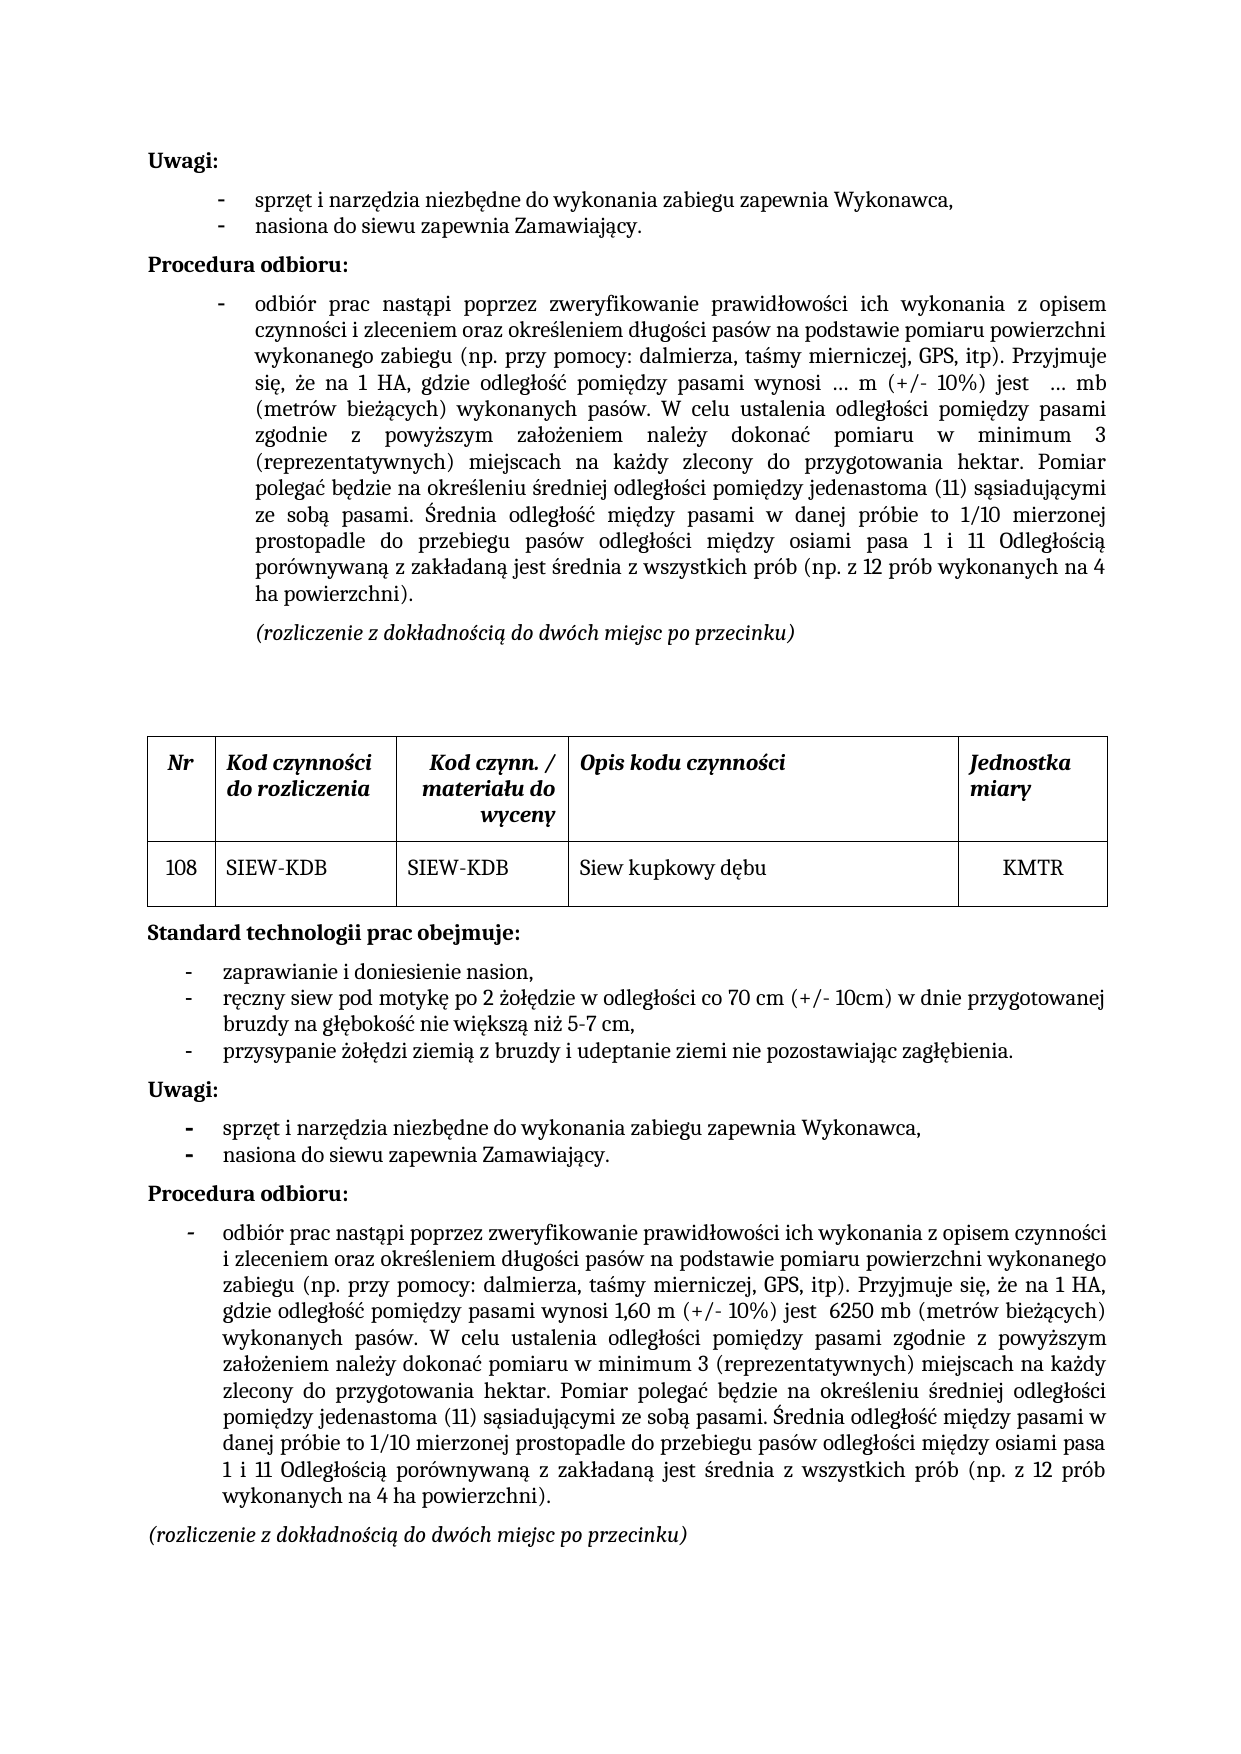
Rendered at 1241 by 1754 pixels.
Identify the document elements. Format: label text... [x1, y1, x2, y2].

text Procedura odbioru: [148, 1180, 1107, 1207]
text Standard technologii prac obejmuje: [148, 919, 1107, 946]
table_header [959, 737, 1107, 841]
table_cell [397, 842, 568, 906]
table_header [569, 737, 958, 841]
list ręczny siew pod motykę po 2 żołędzie w odległości co 70 cm (+/- 10cm) w dnie przygotowanej bruzdy na głębokość nie większą niż 5-7 cm, [185, 985, 1107, 1037]
list nasiona do siewu zapewnia Zamawiający. [185, 1142, 1107, 1168]
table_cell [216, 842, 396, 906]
list zaprawianie i doniesienie nasion, [185, 958, 1107, 985]
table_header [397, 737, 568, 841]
list przysypanie żołędzi ziemią z bruzdy i udeptanie ziemi nie pozostawiając zagłębienia. [185, 1037, 1107, 1064]
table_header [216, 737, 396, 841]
text (rozliczenie z dokładnością do dwóch miejsc po przecinku) [181, 619, 1107, 646]
text Uwagi: [148, 1076, 1107, 1103]
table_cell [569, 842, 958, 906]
list odbiór prac nastąpi poprzez zweryfikowanie prawidłowości ich wykonania z opisem czynności i zleceniem oraz określeniem długości pasów na podstawie pomiaru powierzchni wykonanego zabiegu (np. przy pomocy: dalmierza, taśmy mierniczej, GPS, itp). Przyjmuje się, że na 1 HA, gdzie odległość pomiędzy pasami wynosi … m (+/- 10%) jest … mb (metrów bieżących) wykonanych pasów. W celu ustalenia odległości pomiędzy pasami zgodnie z powyższym założeniem należy dokonać pomiaru w minimum 3 (reprezentatywnych) miejscach na każdy zlecony do przygotowania hektar. Pomiar polegać będzie na określeniu średniej odległości pomiędzy jedenastoma (11) sąsiadującymi ze sobą pasami. Średnia odległość między pasami w danej próbie to 1/10 mierzonej prostopadle do przebiegu pasów odległości między osiami pasa 1 i 11 Odległością porównywaną z zakładaną jest średnia z wszystkich prób (np. z 12 prób wykonanych na 4 ha powierzchni). [217, 291, 1107, 607]
list sprzęt i narzędzia niezbędne do wykonania zabiegu zapewnia Wykonawca, [217, 186, 1107, 213]
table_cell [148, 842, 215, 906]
text (rozliczenie z dokładnością do dwóch miejsc po przecinku) [148, 1522, 1107, 1548]
text Uwagi: [148, 148, 1107, 174]
list sprzęt i narzędzia niezbędne do wykonania zabiegu zapewnia Wykonawca, [185, 1115, 1107, 1142]
text Procedura odbioru: [148, 252, 1107, 278]
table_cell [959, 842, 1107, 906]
list nasiona do siewu zapewnia Zamawiający. [217, 213, 1107, 239]
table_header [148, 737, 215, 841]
list odbiór prac nastąpi poprzez zweryfikowanie prawidłowości ich wykonania z opisem czynności i zleceniem oraz określeniem długości pasów na podstawie pomiaru powierzchni wykonanego zabiegu (np. przy pomocy: dalmierza, taśmy mierniczej, GPS, itp). Przyjmuje się, że na 1 HA, gdzie odległość pomiędzy pasami wynosi 1,60 m (+/- 10%) jest 6250 mb (metrów bieżących) wykonanych pasów. W celu ustalenia odległości pomiędzy pasami zgodnie z powyższym założeniem należy dokonać pomiaru w minimum 3 (reprezentatywnych) miejscach na każdy zlecony do przygotowania hektar. Pomiar polegać będzie na określeniu średniej odległości pomiędzy jedenastoma (11) sąsiadującymi ze sobą pasami. Średnia odległość między pasami w danej próbie to 1/10 mierzonej prostopadle do przebiegu pasów odległości między osiami pasa 1 i 11 Odległością porównywaną z zakładaną jest średnia z wszystkich prób (np. z 12 prób wykonanych na 4 ha powierzchni). [185, 1219, 1107, 1509]
